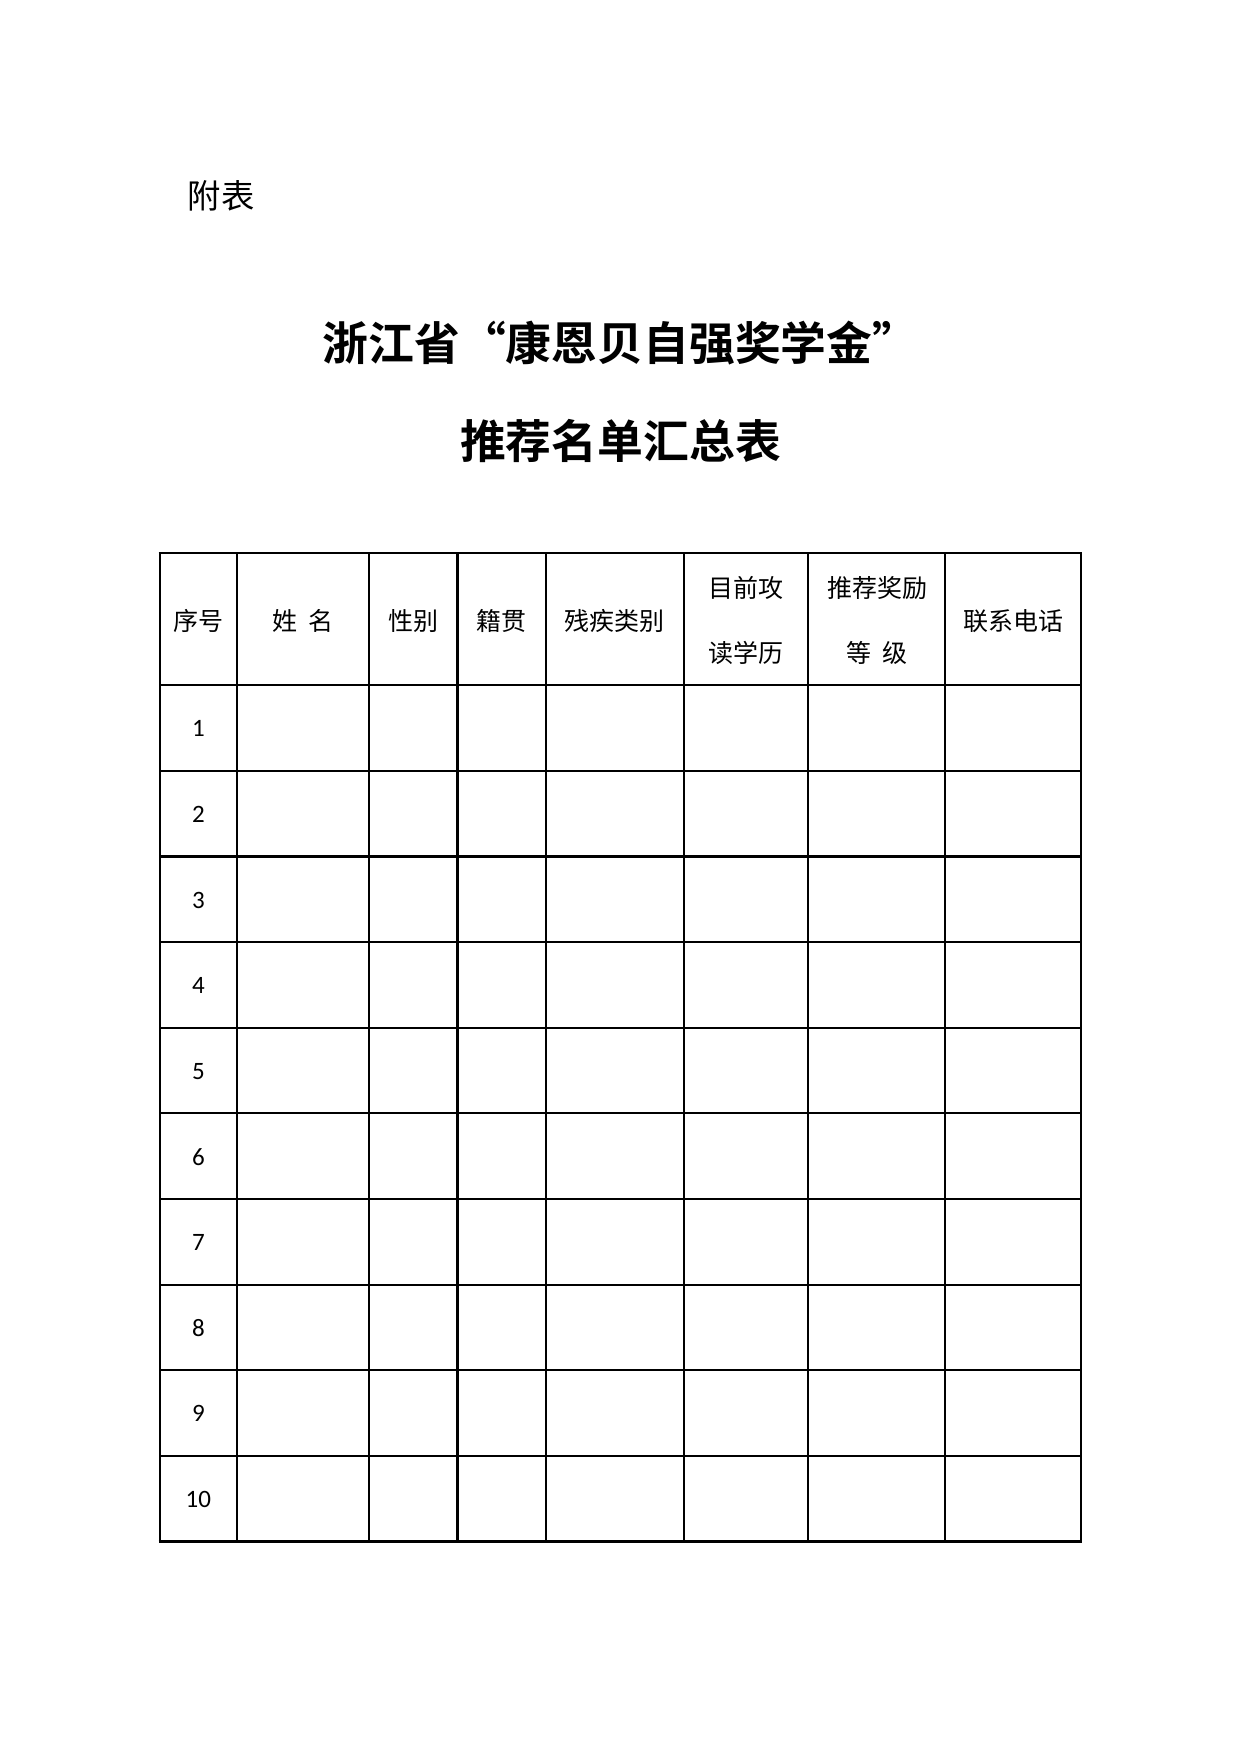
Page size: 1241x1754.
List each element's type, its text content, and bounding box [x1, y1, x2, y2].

table_cell [459, 858, 545, 941]
table_cell [238, 686, 368, 770]
table_cell [547, 1286, 683, 1369]
table_cell [946, 858, 1080, 941]
table_cell [685, 1457, 807, 1540]
table_cell [547, 1371, 683, 1455]
table_cell [370, 1457, 456, 1540]
table_cell [946, 943, 1080, 1027]
table_cell [238, 943, 368, 1027]
table_header 联系电话 [946, 554, 1080, 684]
table_cell [685, 1114, 807, 1198]
table_cell [946, 1371, 1080, 1455]
table_cell [809, 772, 944, 855]
table_cell [238, 1114, 368, 1198]
table_cell [459, 772, 545, 855]
table_cell [547, 1114, 683, 1198]
table_header 序号 [161, 554, 236, 684]
table_cell 9 [161, 1371, 236, 1455]
table_cell 5 [161, 1029, 236, 1112]
table_cell [685, 1029, 807, 1112]
text 推荐名单汇总表 [187, 389, 1053, 487]
table_cell [809, 943, 944, 1027]
table_cell 3 [161, 858, 236, 941]
table_cell [459, 1114, 545, 1198]
table_header 残疾类别 [547, 554, 683, 684]
table_cell [685, 943, 807, 1027]
table_cell [370, 1200, 456, 1283]
table_cell 8 [161, 1286, 236, 1369]
table_cell [685, 1200, 807, 1283]
table_cell [946, 1457, 1080, 1540]
table_cell [685, 686, 807, 770]
table_cell [547, 1029, 683, 1112]
table_cell [238, 858, 368, 941]
table_cell [238, 1029, 368, 1112]
table_cell [459, 1371, 545, 1455]
table_cell [370, 858, 456, 941]
table_cell [547, 686, 683, 770]
table_cell [238, 1286, 368, 1369]
table_cell [946, 1286, 1080, 1369]
table_cell [238, 1200, 368, 1283]
table_cell [370, 943, 456, 1027]
table_cell [809, 1200, 944, 1283]
table_cell [459, 1457, 545, 1540]
table_cell [809, 1114, 944, 1198]
table_cell [685, 772, 807, 855]
table_cell [459, 1029, 545, 1112]
table_cell [809, 1029, 944, 1112]
table_cell [547, 772, 683, 855]
table_cell [946, 772, 1080, 855]
table_cell [459, 1200, 545, 1283]
table_cell [238, 1457, 368, 1540]
table_cell 7 [161, 1200, 236, 1283]
table_cell [946, 1114, 1080, 1198]
table_cell [238, 1371, 368, 1455]
table_cell [547, 1457, 683, 1540]
table_cell [809, 1457, 944, 1540]
table_header 姓 名 [238, 554, 368, 684]
table_header 目前攻 读学历 [685, 554, 807, 684]
table_cell [370, 772, 456, 855]
table_cell [238, 772, 368, 855]
table_cell [547, 1200, 683, 1283]
text 附表 [187, 162, 1053, 227]
table_cell [685, 858, 807, 941]
table_cell [459, 1286, 545, 1369]
table_cell [946, 686, 1080, 770]
table_cell [685, 1371, 807, 1455]
table_header 推荐奖励 等 级 [809, 554, 944, 684]
table_cell [459, 943, 545, 1027]
table_cell [809, 686, 944, 770]
table_cell [946, 1029, 1080, 1112]
text 浙江省“康恩贝自强奖学金” [187, 292, 1053, 389]
table_cell [809, 1371, 944, 1455]
table_cell 1 [161, 686, 236, 770]
table_cell 10 [161, 1457, 236, 1540]
table_cell [547, 943, 683, 1027]
table_cell [685, 1286, 807, 1369]
table_cell [809, 1286, 944, 1369]
table_header 籍贯 [459, 554, 545, 684]
table_cell [370, 686, 456, 770]
table_header 性别 [370, 554, 456, 684]
table_cell [809, 858, 944, 941]
table_cell 2 [161, 772, 236, 855]
table_cell [370, 1029, 456, 1112]
table_cell 6 [161, 1114, 236, 1198]
table_cell [370, 1286, 456, 1369]
table_cell 4 [161, 943, 236, 1027]
table_cell [459, 686, 545, 770]
table_cell [946, 1200, 1080, 1283]
table_cell [370, 1371, 456, 1455]
table_cell [370, 1114, 456, 1198]
table_cell [547, 858, 683, 941]
